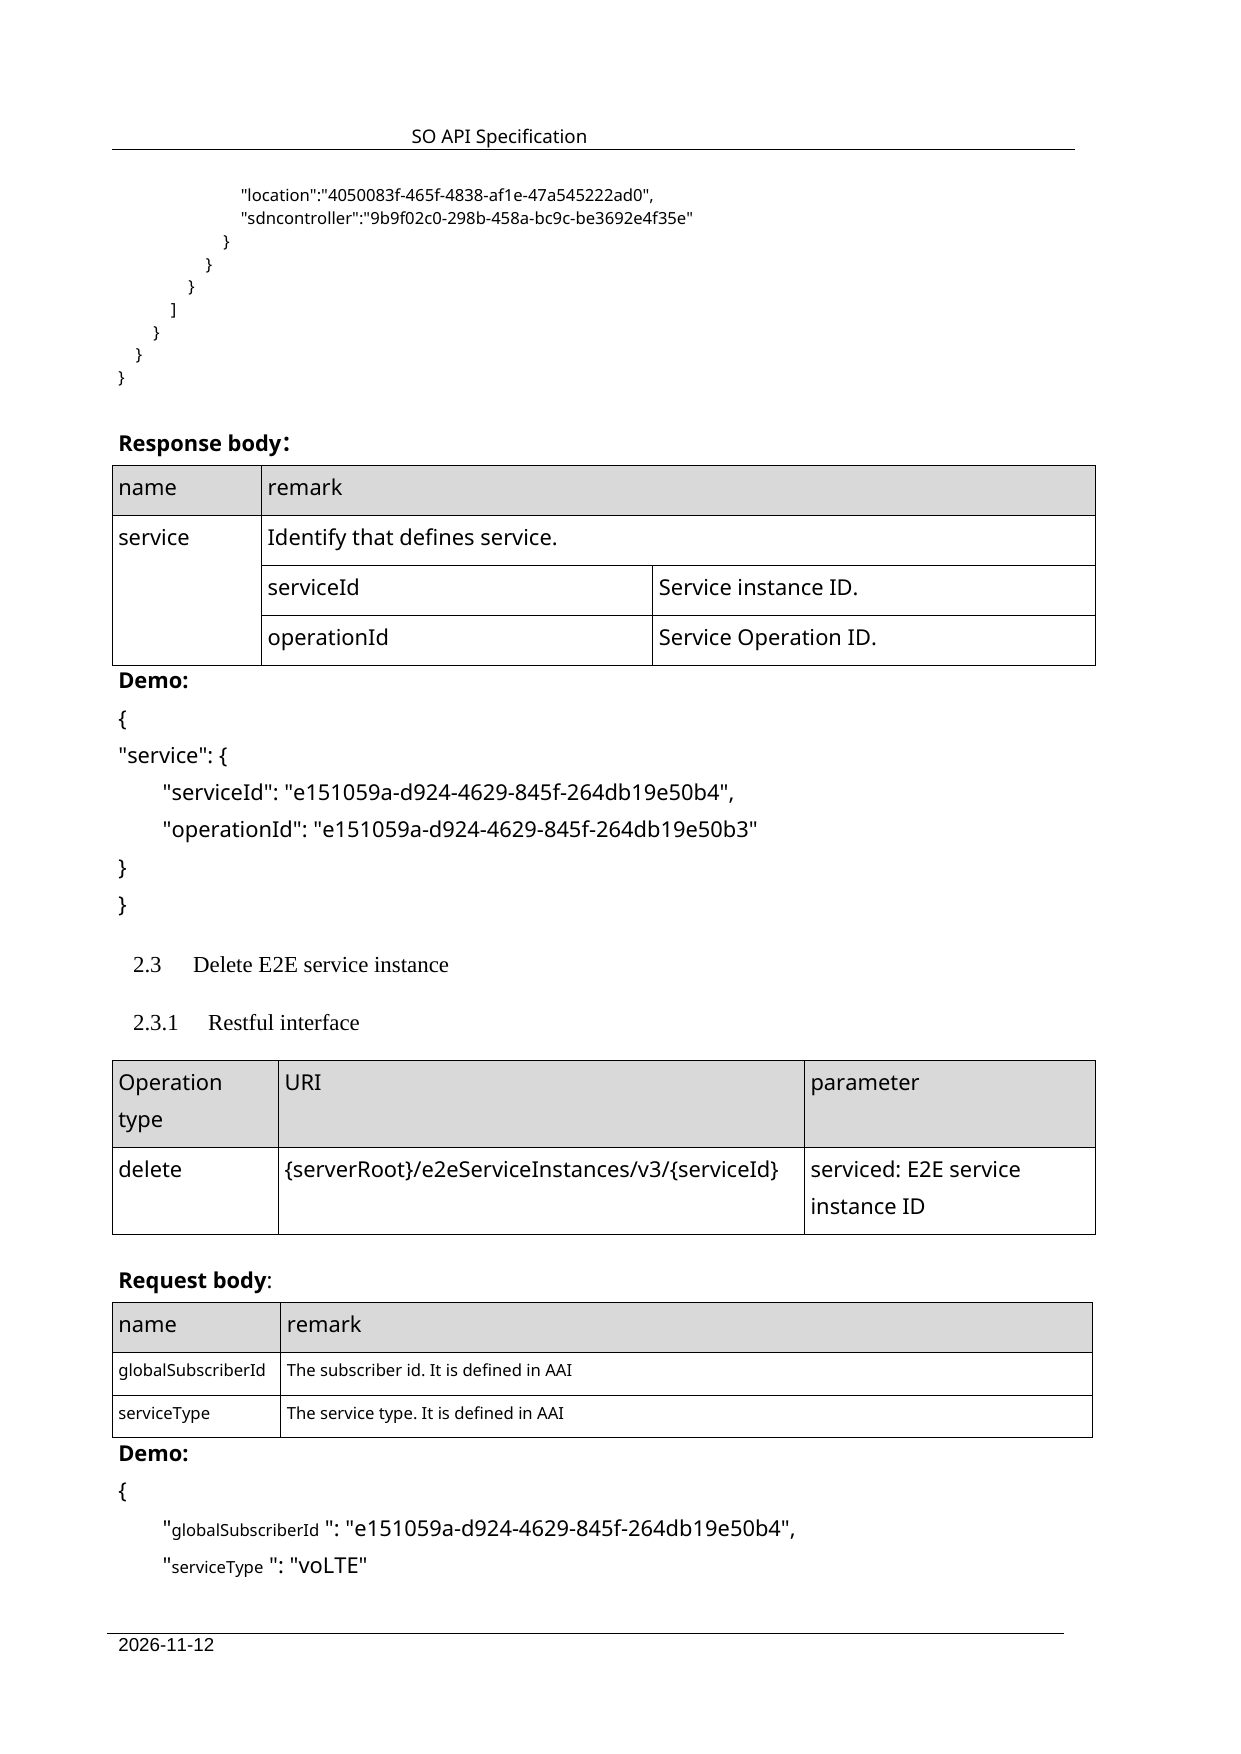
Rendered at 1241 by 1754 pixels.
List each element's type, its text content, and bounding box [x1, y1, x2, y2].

table_cell {serverRoot}/e2eServiceInstances/v3/{serviceId} [279, 1148, 804, 1234]
table_header parameter [805, 1061, 1095, 1147]
subtitle Restful interface [133, 1009, 1090, 1035]
table_header remark [262, 466, 1095, 515]
table_cell delete [113, 1148, 278, 1234]
table_cell service [113, 516, 261, 664]
table_header name [113, 466, 261, 515]
table_cell globalSubscriberId [113, 1353, 280, 1394]
table_cell serviced: E2E service instance ID [805, 1148, 1095, 1234]
table_header remark [281, 1303, 1092, 1352]
subtitle Delete E2E service instance [133, 951, 1090, 977]
text "serviceId": "e151059a-d924-4629-845f-264db19e50b4", [118, 777, 1090, 807]
text "sdncontroller":"9b9f02c0-298b-458a-bc9c-be3692e4f35e" [118, 207, 1090, 229]
text "serviceType ": "voLTE" [118, 1550, 1090, 1580]
table_cell serviceType [113, 1396, 280, 1437]
table_cell Service Operation ID. [653, 616, 1095, 664]
table_cell operationId [262, 616, 652, 664]
text ] [118, 298, 1090, 320]
text "operationId": "e151059a-d924-4629-845f-264db19e50b3" [118, 814, 1090, 844]
text } [118, 320, 1090, 343]
table_cell serviceId [262, 566, 652, 615]
text } [118, 366, 1090, 388]
text { [118, 703, 1090, 732]
text Response body： [118, 426, 1090, 457]
text "service": { [118, 740, 1090, 770]
text } [118, 851, 1090, 881]
table_header URI [279, 1061, 804, 1147]
text } [118, 229, 1090, 252]
text } [118, 889, 1090, 918]
table_cell Service instance ID. [653, 566, 1095, 615]
text } [118, 252, 1090, 275]
text Request body: [118, 1265, 1090, 1295]
text Demo: [118, 666, 1090, 695]
text } [118, 275, 1090, 298]
table_cell The subscriber id. It is defined in AAI [281, 1353, 1092, 1394]
text } [118, 343, 1090, 366]
table_cell The service type. It is defined in AAI [281, 1396, 1092, 1437]
table_header name [113, 1303, 280, 1352]
text "globalSubscriberId ": "e151059a-d924-4629-845f-264db19e50b4", [118, 1513, 1090, 1542]
table_header Operation type [113, 1061, 278, 1147]
table_cell Identify that defines service. [262, 516, 1095, 565]
text "location":"4050083f-465f-4838-af1e-47a545222ad0", [118, 184, 1090, 207]
text Demo: [118, 1438, 1090, 1468]
text { [118, 1476, 1090, 1505]
